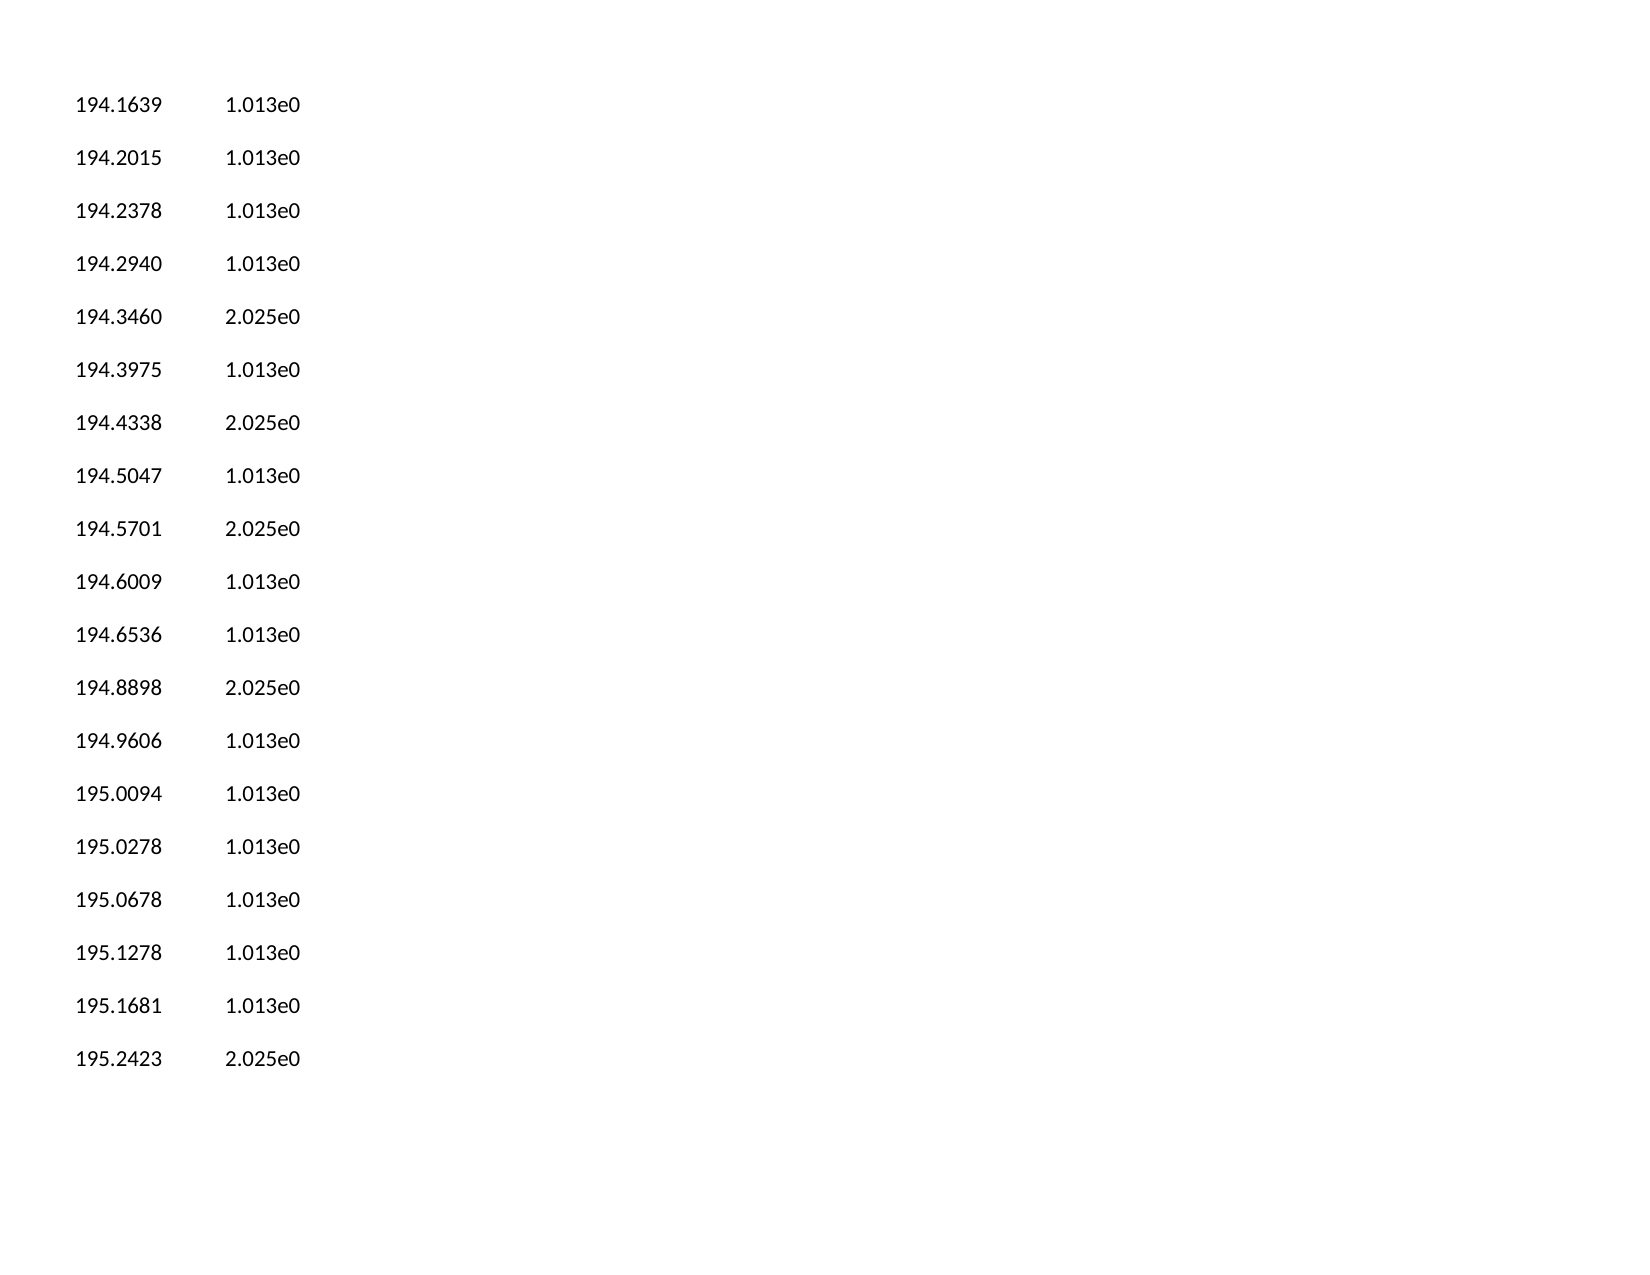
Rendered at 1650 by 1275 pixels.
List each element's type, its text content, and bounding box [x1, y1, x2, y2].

text 194.5701 2.025e0 [75, 514, 1563, 542]
text 195.1278 1.013e0 [75, 938, 1563, 966]
text 194.6009 1.013e0 [75, 567, 1563, 595]
text 194.3460 2.025e0 [75, 302, 1563, 330]
text 194.2940 1.013e0 [75, 249, 1563, 277]
text 194.8898 2.025e0 [75, 673, 1563, 701]
text 194.6536 1.013e0 [75, 620, 1563, 648]
text 195.2423 2.025e0 [75, 1044, 1563, 1072]
text 194.1639 1.013e0 [75, 90, 1563, 118]
text 194.2015 1.013e0 [75, 143, 1563, 171]
text 195.0278 1.013e0 [75, 832, 1563, 860]
text 194.4338 2.025e0 [75, 408, 1563, 436]
text 195.0678 1.013e0 [75, 885, 1563, 913]
text 194.5047 1.013e0 [75, 461, 1563, 489]
text 195.0094 1.013e0 [75, 779, 1563, 807]
text 194.3975 1.013e0 [75, 355, 1563, 383]
text 195.1681 1.013e0 [75, 991, 1563, 1019]
text 194.9606 1.013e0 [75, 726, 1563, 754]
text 194.2378 1.013e0 [75, 196, 1563, 224]
